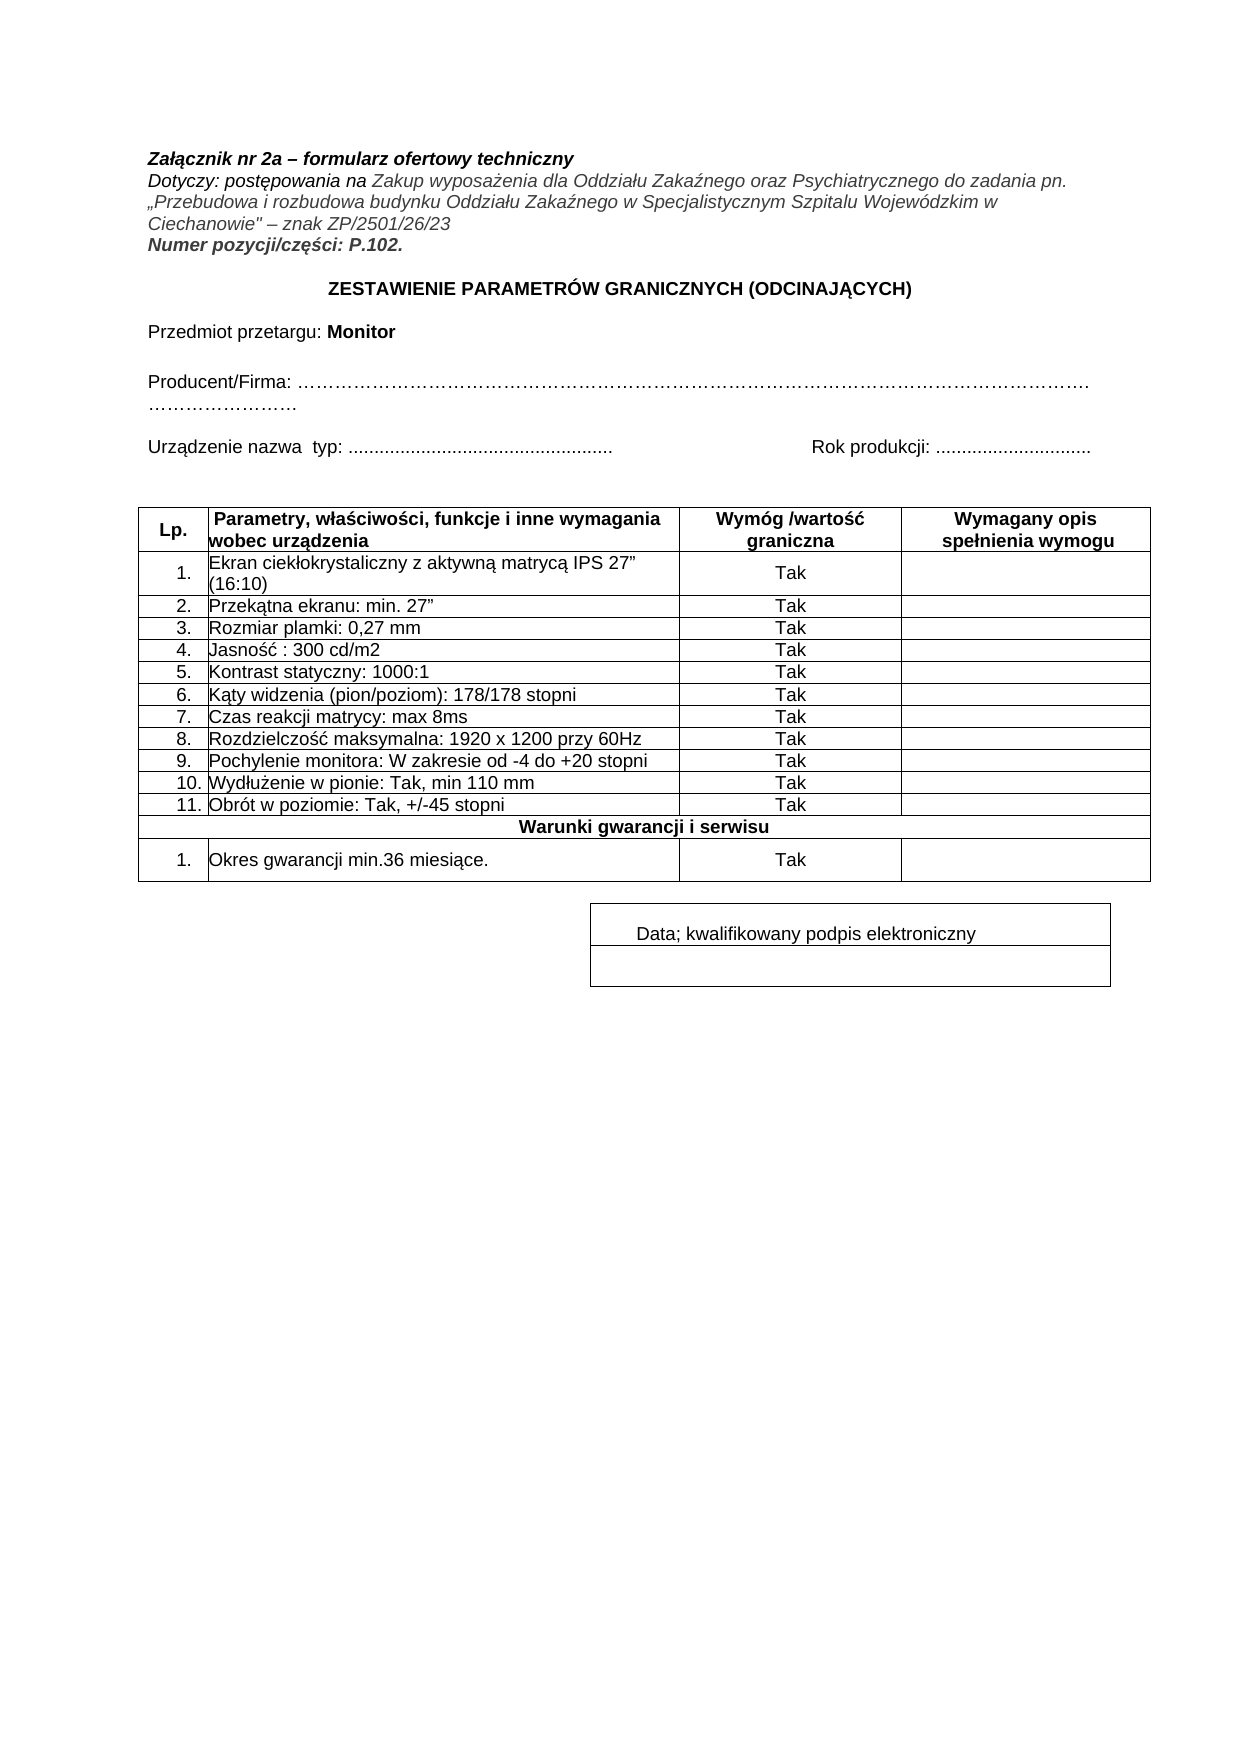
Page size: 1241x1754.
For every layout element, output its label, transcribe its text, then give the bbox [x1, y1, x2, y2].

table_cell [139, 596, 208, 617]
table_cell Tak [680, 684, 901, 705]
table_cell Rozmiar plamki: 0,27 mm [209, 618, 679, 639]
table_cell Przekątna ekranu: min. 27” [209, 596, 679, 617]
table_cell Czas reakcji matrycy: max 8ms [209, 706, 679, 727]
table_header Wymagany opis spełnienia wymogu [902, 508, 1150, 551]
table_cell [139, 662, 208, 683]
table_cell [902, 596, 1150, 617]
table_cell Jasność : 300 cd/m2 [209, 640, 679, 661]
table_cell [139, 750, 208, 771]
table_cell [591, 946, 1110, 986]
table_cell Tak [680, 640, 901, 661]
table_header Data; kwalifikowany podpis elektroniczny [591, 904, 1110, 944]
text Producent/Firma: ……………………………………………………………………………………………………………….…………………… [148, 371, 1093, 414]
table_cell [139, 552, 208, 594]
table_cell [139, 618, 208, 639]
table_cell [902, 662, 1150, 683]
table_header Parametry, właściwości, funkcje i inne wymagania wobec urządzenia [209, 508, 679, 551]
table_cell [139, 728, 208, 749]
table_cell [902, 684, 1150, 705]
table_cell [902, 750, 1150, 771]
table_cell [139, 684, 208, 705]
table_header Wymóg /wartość graniczna [680, 508, 901, 551]
table_cell [139, 640, 208, 661]
table_cell [902, 552, 1150, 594]
text Przedmiot przetargu: Monitor [148, 320, 1093, 342]
table_cell Wydłużenie w pionie: Tak, min 110 mm [209, 772, 679, 793]
table_cell Kąty widzenia (pion/poziom): 178/178 stopni [209, 684, 679, 705]
table_cell [902, 640, 1150, 661]
table_cell [902, 618, 1150, 639]
table_cell Tak [680, 772, 901, 793]
table_cell [902, 794, 1150, 815]
table_cell [139, 706, 208, 727]
table_cell Warunki gwarancji i serwisu [139, 816, 1150, 837]
table_cell Tak [680, 750, 901, 771]
table_cell Tak [680, 728, 901, 749]
table_cell Tak [680, 596, 901, 617]
table_header Lp. [139, 508, 208, 551]
table_cell Tak [680, 618, 901, 639]
table_cell Tak [680, 706, 901, 727]
table_cell Tak [680, 662, 901, 683]
table_cell Obrót w poziomie: Tak, +/-45 stopni [209, 794, 679, 815]
table_cell Ekran ciekłokrystaliczny z aktywną matrycą IPS 27” (16:10) [209, 552, 679, 594]
table_cell [902, 772, 1150, 793]
table_cell Tak [680, 552, 901, 594]
table_cell [139, 839, 208, 881]
text Numer pozycji/części: P.102. [148, 234, 1093, 256]
text Urządzenie nazwa typ: ................................................... Rok produkcji: .............................. [148, 435, 1093, 457]
table_cell Rozdzielczość maksymalna: 1920 x 1200 przy 60Hz [209, 728, 679, 749]
table_cell Tak [680, 794, 901, 815]
table_cell [902, 706, 1150, 727]
table_cell [902, 728, 1150, 749]
text Dotyczy: postępowania na Zakup wyposażenia dla Oddziału Zakaźnego oraz Psychiatrycznego do zadania pn. „Przebudowa i rozbudowa budynku Oddziału Zakaźnego w Specjalistycznym Szpitalu Wojewódzkim w Ciechanowie" – znak ZP/2501/26/23 [148, 169, 1093, 234]
table_cell Okres gwarancji min.36 miesiące. [209, 839, 679, 881]
table_cell [139, 772, 208, 793]
table_cell [139, 794, 208, 815]
table_cell Tak [680, 839, 901, 881]
table_cell Pochylenie monitora: W zakresie od -4 do +20 stopni [209, 750, 679, 771]
table_cell [902, 839, 1150, 881]
text ZESTAWIENIE PARAMETRÓW GRANICZNYCH (ODCINAJĄCYCH) [148, 277, 1093, 299]
table_cell Kontrast statyczny: 1000:1 [209, 662, 679, 683]
text Załącznik nr 2a – formularz ofertowy techniczny [148, 148, 1093, 169]
